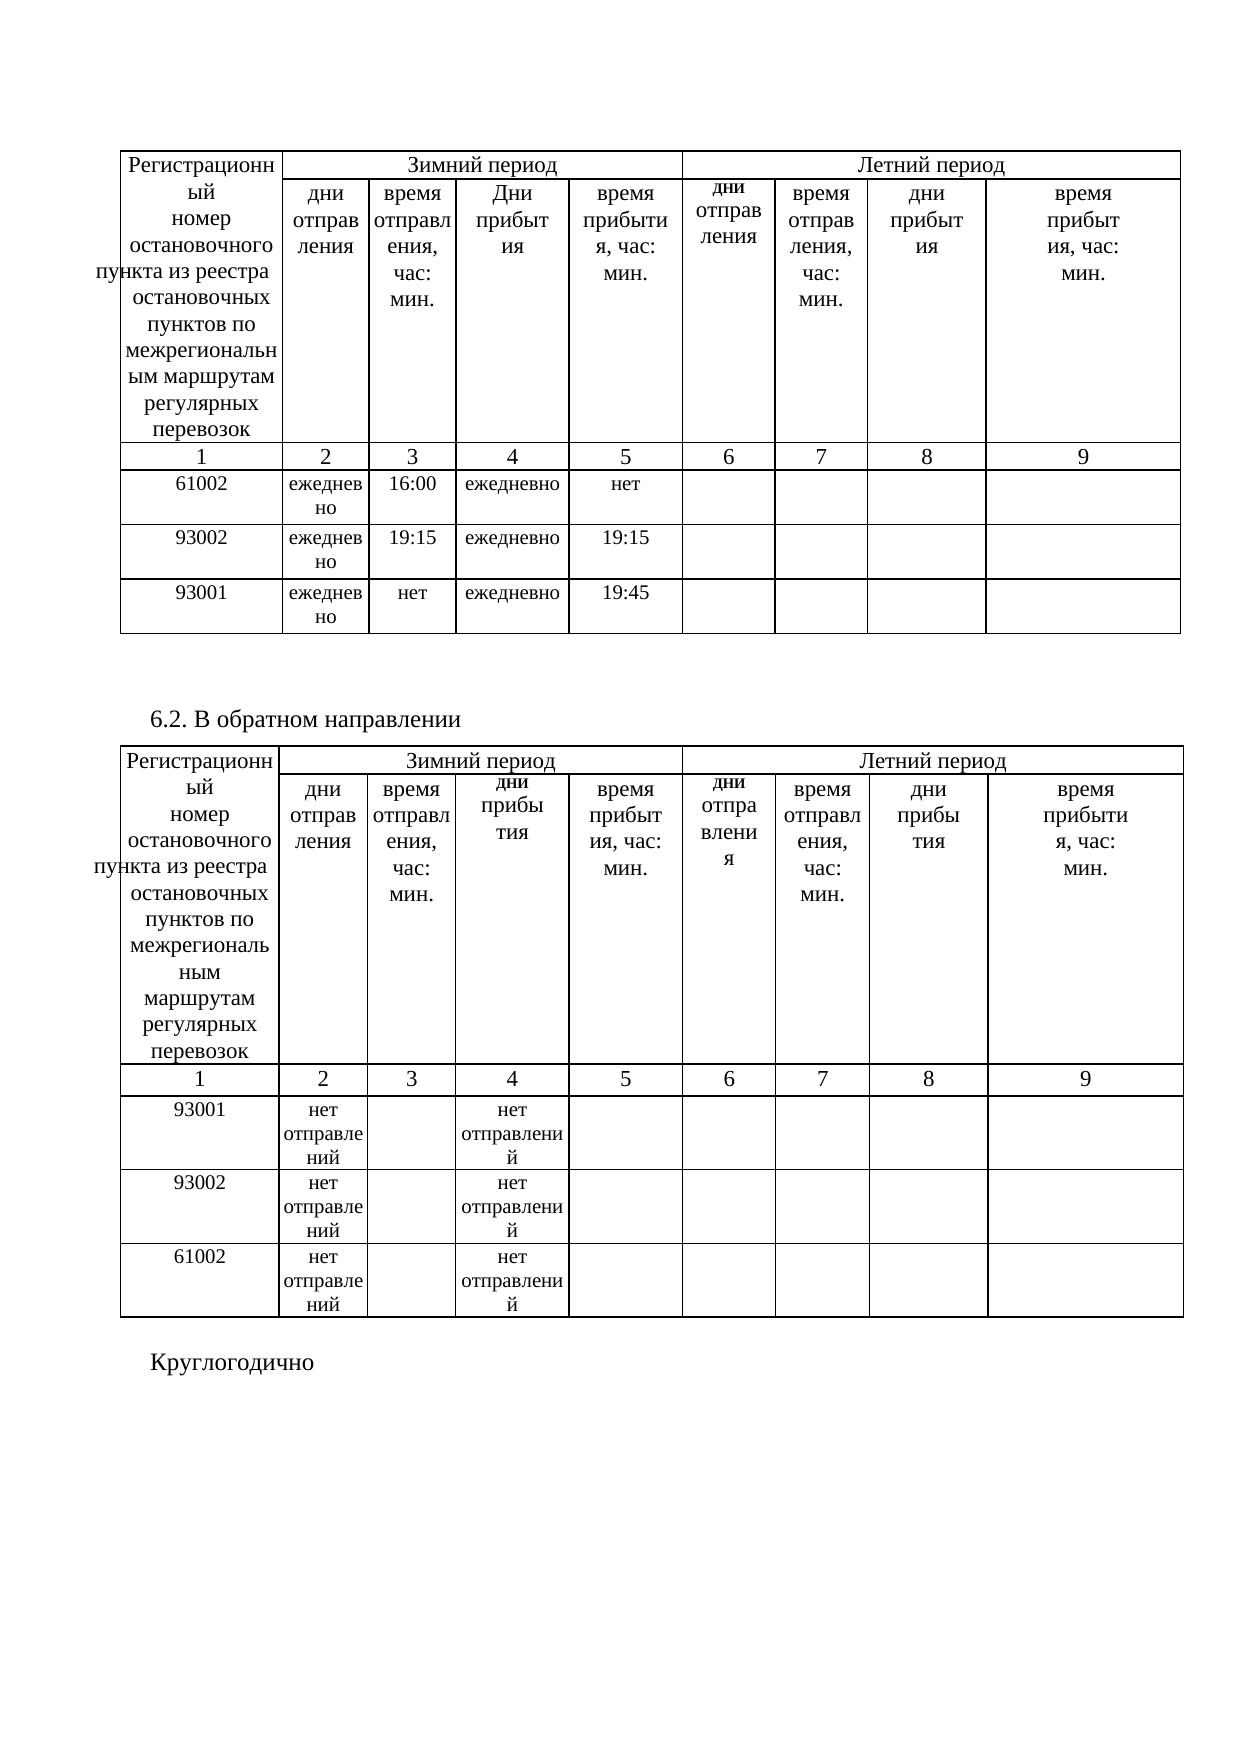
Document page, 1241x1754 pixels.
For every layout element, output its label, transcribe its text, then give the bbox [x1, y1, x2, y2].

table_cell [776, 1244, 869, 1316]
table_header Регистрационный номер остановочного пункта из реестра остановочных пунктов по межрегиональным маршрутам регулярных перевозок [121, 152, 282, 441]
table_cell [776, 525, 867, 578]
table_cell [868, 471, 985, 524]
table_cell [683, 1170, 775, 1242]
table_cell ежедневно [457, 471, 568, 524]
table_cell время отправл ения, час: мин. [370, 180, 455, 441]
table_cell 3 [368, 1065, 455, 1095]
table_cell время отправл ения, час: мин. [776, 775, 869, 1063]
table_cell 2 [283, 443, 368, 469]
table_cell дни отправ ления [280, 775, 367, 1063]
table_cell 5 [570, 443, 682, 469]
table_cell время отправ ления, час: мин. [776, 180, 867, 441]
table_cell [870, 1170, 987, 1242]
table_cell ежедневно [283, 525, 368, 578]
text Круглогодично [150, 1347, 1090, 1375]
table_cell нет отправлений [456, 1244, 568, 1316]
table_cell [868, 580, 985, 632]
table_cell [989, 1097, 1183, 1169]
table_cell [683, 580, 774, 632]
table_cell [870, 1244, 987, 1316]
table_cell [989, 1244, 1183, 1316]
table_cell [683, 471, 774, 524]
table_cell [368, 1170, 455, 1242]
table_cell [870, 1097, 987, 1169]
table_cell ежедневно [283, 580, 368, 632]
table_cell 2 [280, 1065, 367, 1095]
table_cell 7 [776, 1065, 869, 1095]
table_cell [683, 1097, 775, 1169]
table_cell нет отправлений [280, 1244, 367, 1316]
table_cell [683, 525, 774, 578]
table_cell 5 [570, 1065, 682, 1095]
table_cell [868, 525, 985, 578]
table_cell 19:45 [570, 580, 682, 632]
table_cell дни прибыт ия [868, 180, 985, 441]
table_cell 61002 [121, 471, 282, 524]
table_cell нет [570, 471, 682, 524]
table_cell ежедневно [457, 580, 568, 632]
table_cell 1 [121, 443, 282, 469]
table_cell [570, 1244, 682, 1316]
table_cell 19:15 [570, 525, 682, 578]
table_cell ежедневно [457, 525, 568, 578]
table_cell 1 [121, 1065, 278, 1095]
table_cell ежедневно [283, 471, 368, 524]
table_cell нет отправлений [456, 1170, 568, 1242]
table_cell [570, 1170, 682, 1242]
table_cell 6 [683, 443, 774, 469]
table_cell [776, 471, 867, 524]
table_cell 93001 [121, 580, 282, 632]
table_cell ДНИ отпра влени я [683, 775, 775, 1063]
table_header Зимний период [280, 747, 682, 773]
table_cell 16:00 [370, 471, 455, 524]
table_cell время прибыт ия, час: мин. [570, 775, 682, 1063]
table_cell 3 [370, 443, 455, 469]
table_header Зимний период [283, 152, 682, 178]
table_cell нет отправлений [280, 1097, 367, 1169]
table_header Летний период [683, 152, 1180, 178]
table_cell [776, 580, 867, 632]
table_cell Дни прибыт ия [457, 180, 568, 441]
table_cell 93001 [121, 1097, 278, 1169]
table_cell [987, 471, 1180, 524]
table_cell дни прибы тия [870, 775, 987, 1063]
table_cell 8 [870, 1065, 987, 1095]
table_cell [776, 1170, 869, 1242]
table_cell [989, 1170, 1183, 1242]
table_cell [776, 1097, 869, 1169]
table_cell [683, 1244, 775, 1316]
table_cell 4 [456, 1065, 568, 1095]
table_cell нет [370, 580, 455, 632]
table_cell нет отправлений [280, 1170, 367, 1242]
table_cell [987, 525, 1180, 578]
text 6.2. В обратном направлении [150, 704, 1090, 733]
table_cell [987, 580, 1180, 632]
table_cell ДНИ прибы тия [456, 775, 568, 1063]
table_cell время отправл ения, час: мин. [368, 775, 455, 1063]
table_cell 61002 [121, 1244, 278, 1316]
table_cell дни отправ ления [283, 180, 368, 441]
table_cell время прибыт ия, час: мин. [987, 180, 1180, 441]
table_cell [570, 1097, 682, 1169]
table_cell 93002 [121, 1170, 278, 1242]
table_cell 6 [683, 1065, 775, 1095]
table_header Летний период [683, 747, 1183, 773]
table_cell 7 [776, 443, 867, 469]
table_cell 4 [457, 443, 568, 469]
table_cell нет отправлений [456, 1097, 568, 1169]
table_cell [368, 1097, 455, 1169]
table_cell 19:15 [370, 525, 455, 578]
table_cell 9 [989, 1065, 1183, 1095]
table_cell 93002 [121, 525, 282, 578]
table_cell 9 [987, 443, 1180, 469]
table_header Регистрационный номер остановочного пункта из реестра остановочных пунктов по межрегиональным маршрутам регулярных перевозок [121, 747, 278, 1063]
table_cell [368, 1244, 455, 1316]
table_cell время прибыти я, час: мин. [570, 180, 682, 441]
table_cell ДНИ отправ ления [683, 180, 774, 441]
table_cell время прибыти я, час: мин. [989, 775, 1183, 1063]
table_cell 8 [868, 443, 985, 469]
